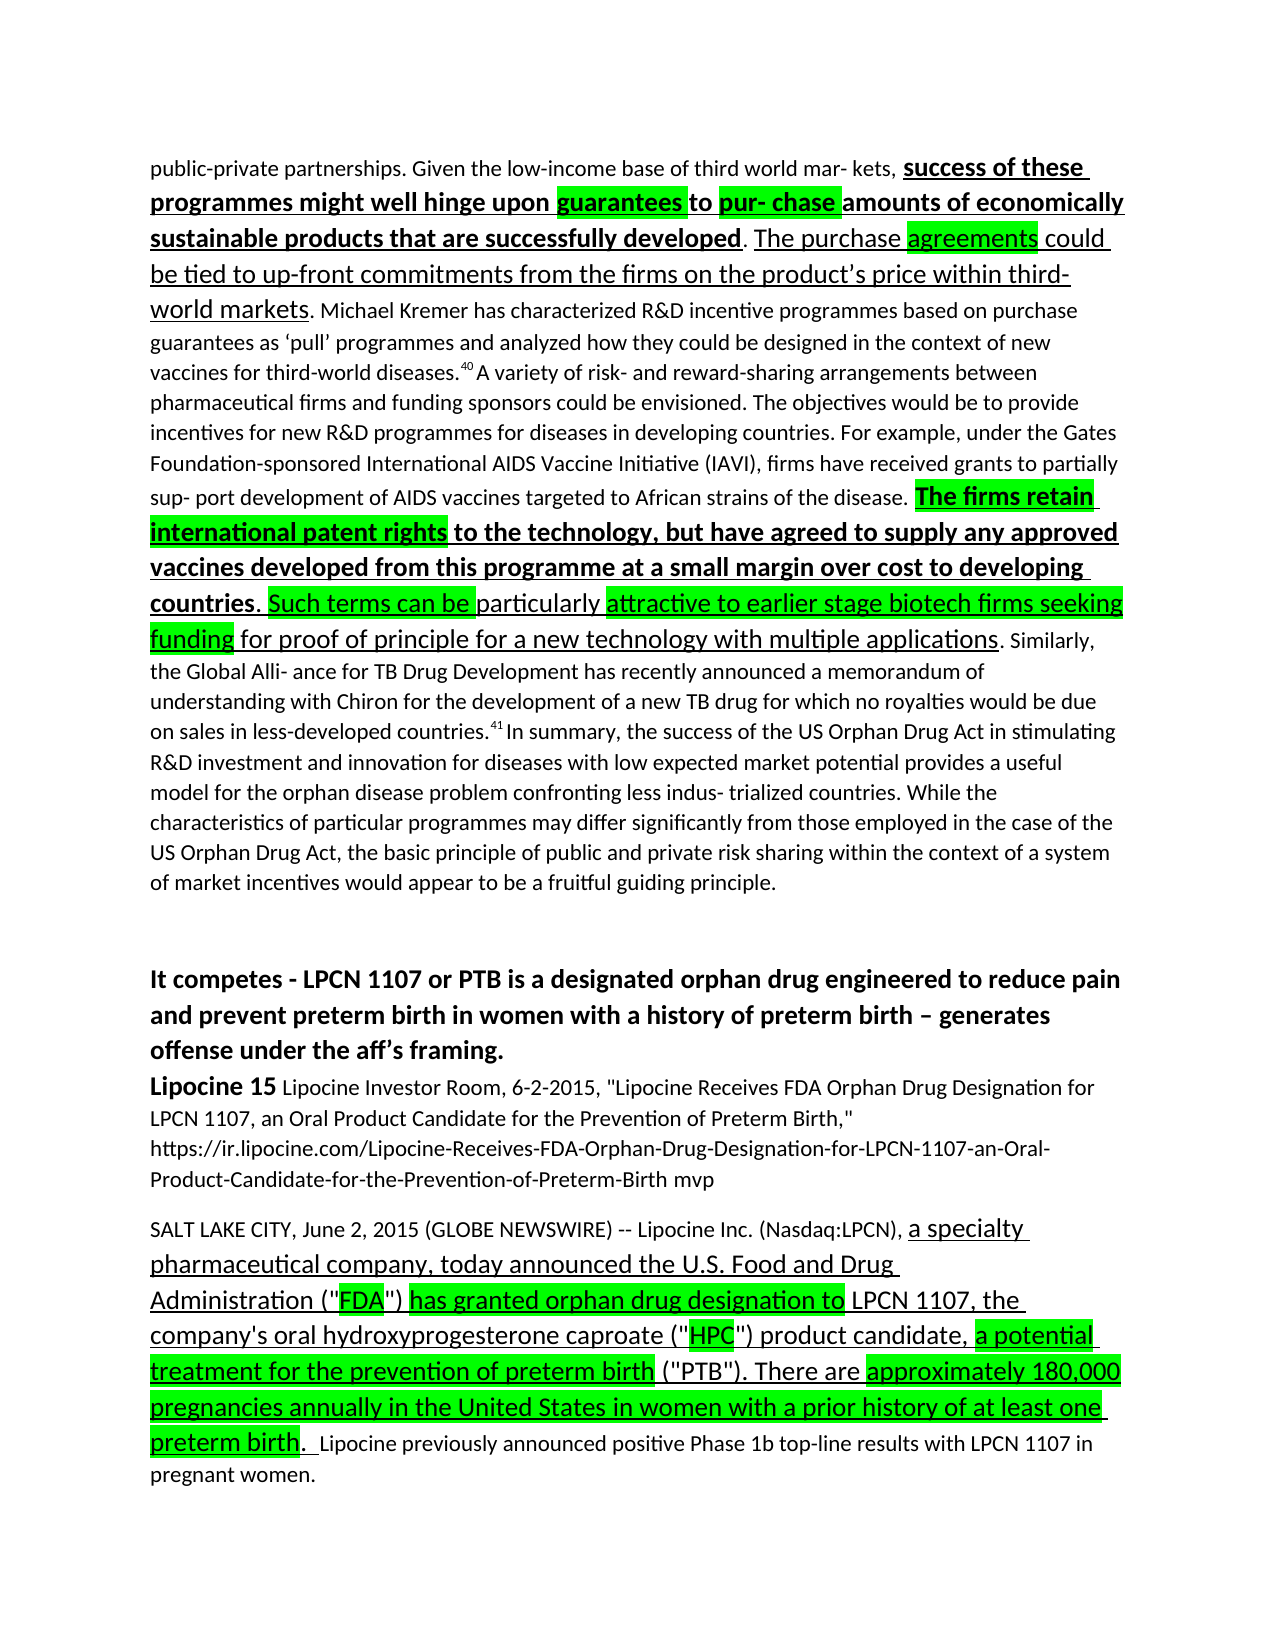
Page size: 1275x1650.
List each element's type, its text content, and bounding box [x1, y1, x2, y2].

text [150, 215, 1125, 897]
text Lipocine 15 Lipocine Investor Room, 6-2-2015, "Lipocine Receives FDA Orphan Drug Designation for LPCN 1107, an Oral Product Candidate for the Prevention of Preterm Birth," https://ir.lipocine.com/Lipocine-Receives-FDA-Orphan-Drug-Designation-for-LPCN-1107-an-Oral-Product-Candidate-for-the-Prevention-of-Preterm-Birth mvp [150, 1069, 1125, 1193]
text SALT LAKE CITY, June 2, 2015 (GLOBE NEWSWIRE) -- Lipocine Inc. (Nasdaq:LPCN), a specialty pharmaceutical company, today announced the U.S. Food and Drug Administration ("FDA") has granted orphan drug designation to LPCN 1107, the company's oral hydroxyprogesterone caproate ("HPC") product candidate, a potential treatment for the prevention of preterm birth ("PTB"). There are approximately 180,000 pregnancies annually in the United States in women with a prior history of at least one preterm birth. Lipocine previously announced positive Phase 1b top-line results with LPCN 1107 in pregnant women. [150, 1212, 1125, 1489]
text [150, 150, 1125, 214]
subtitle It competes - LPCN 1107 or PTB is a designated orphan drug engineered to reduce pain and prevent preterm birth in women with a history of preterm birth – generates offense under the aff’s framing. [150, 962, 1125, 1067]
